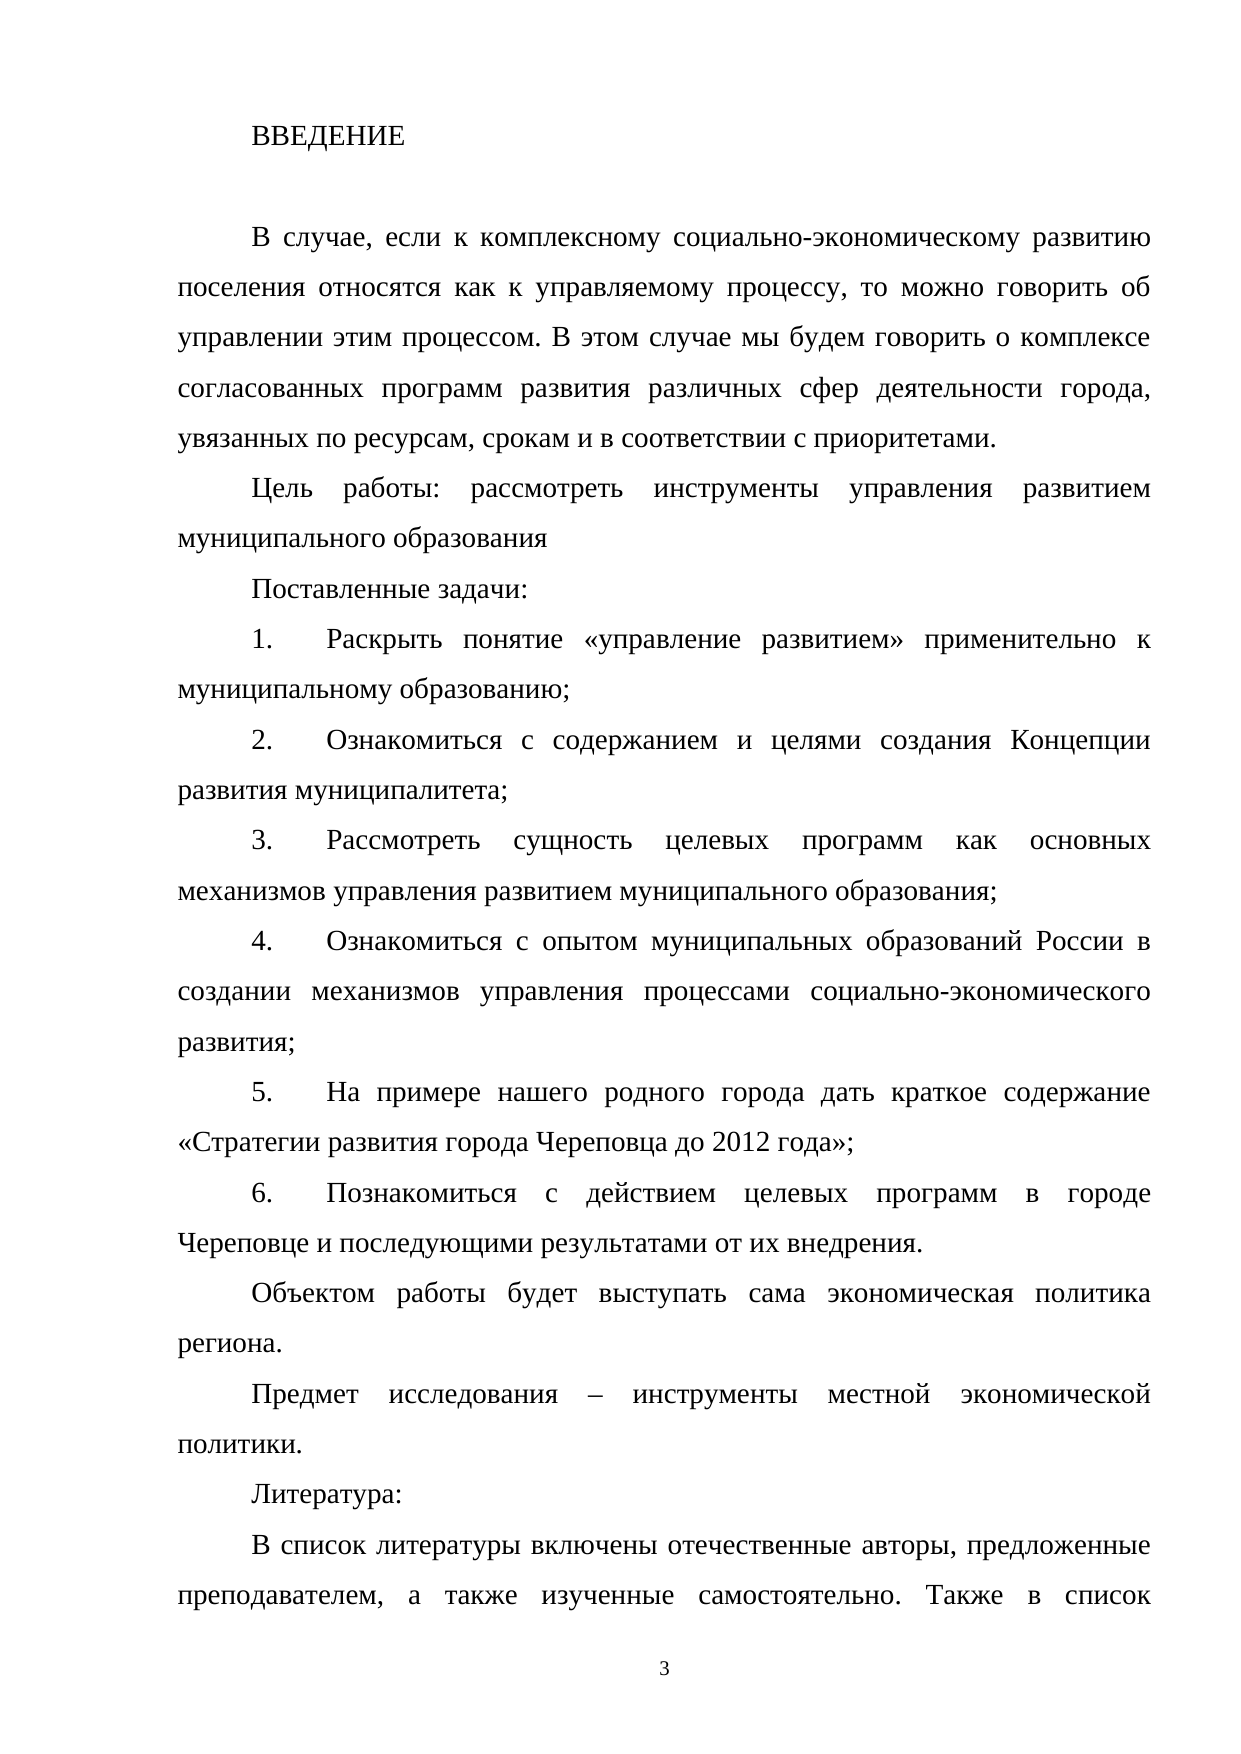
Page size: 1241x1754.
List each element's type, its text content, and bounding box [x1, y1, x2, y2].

text Объектом работы будет выступать сама экономическая политика региона. [177, 1275, 1152, 1359]
text Предмет исследования – инструменты местной экономической политики. [177, 1376, 1152, 1460]
text Цель работы: рассмотреть инструменты управления развитием муниципального образования [177, 470, 1152, 554]
list Раскрыть понятие «управление развитием» применительно к муниципальному образованию; [177, 621, 1152, 705]
text Литература: [177, 1477, 1152, 1510]
text Поставленные задачи: [177, 571, 1152, 604]
list Ознакомиться с опытом муниципальных образований России в создании механизмов управления процессами социально-экономического развития; [177, 923, 1152, 1057]
list Ознакомиться с содержанием и целями создания Концепции развития муниципалитета; [177, 722, 1152, 806]
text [177, 1527, 1152, 1611]
list На примере нашего родного города дать краткое содержание «Стратегии развития города Череповца до 2012 года»; [177, 1074, 1152, 1158]
text ВВЕДЕНИЕ [177, 118, 1152, 152]
text В случае, если к комплексному социально-экономическому развитию поселения относятся как к управляемому процессу, то можно говорить об управлении этим процессом. В этом случае мы будем говорить о комплексе согласованных программ развития различных сфер деятельности города, увязанных по ресурсам, срокам и в соответствии с приоритетами. [177, 219, 1152, 453]
list Познакомиться с действием целевых программ в городе Череповце и последующими результатами от их внедрения. [177, 1175, 1152, 1258]
list Рассмотреть сущность целевых программ как основных механизмов управления развитием муниципального образования; [177, 822, 1152, 906]
